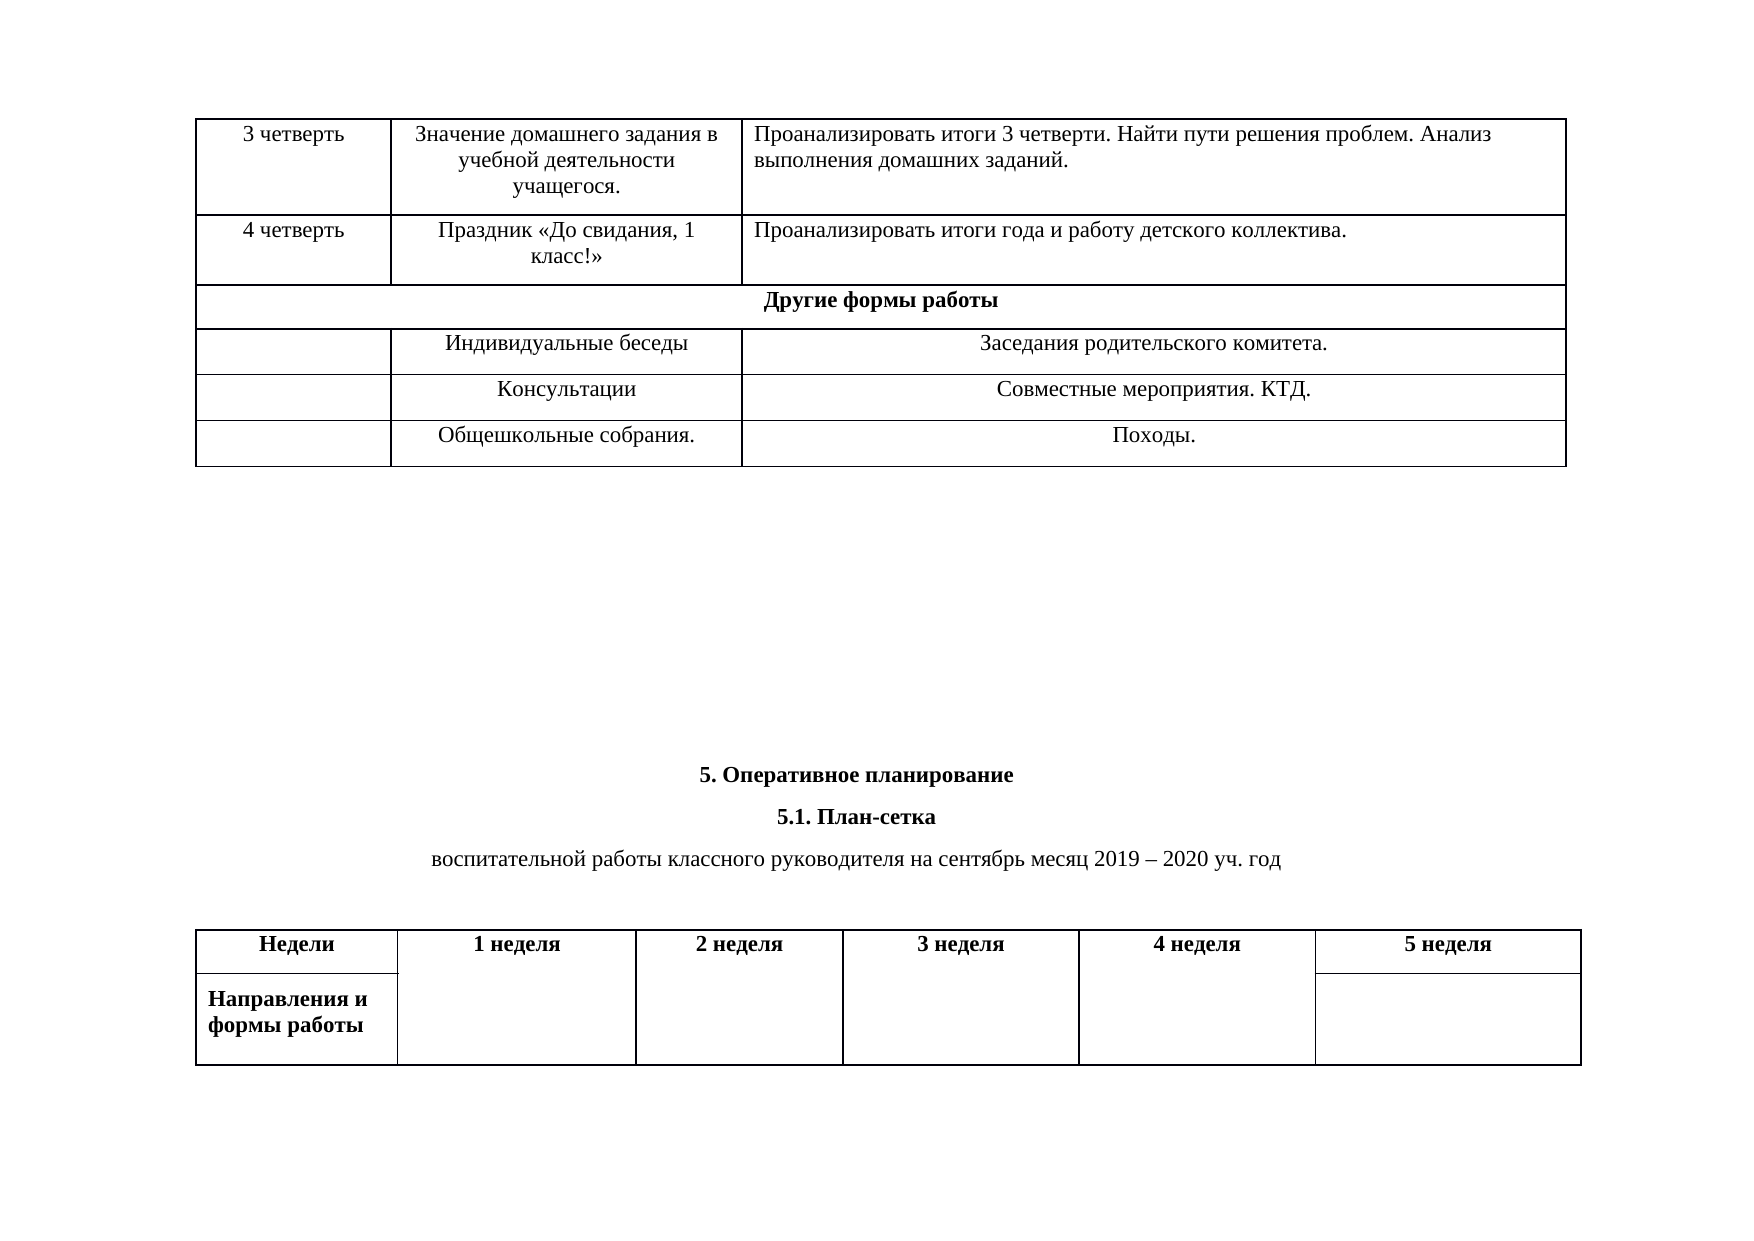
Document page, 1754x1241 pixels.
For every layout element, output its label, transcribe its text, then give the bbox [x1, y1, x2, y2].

table_cell Заседания родительского комитета. [743, 330, 1565, 374]
text 5.1. План-сетка [207, 803, 1506, 829]
table_header 2 неделя [637, 931, 842, 1064]
table_cell Консультации [392, 375, 741, 420]
text 5. Оперативное планирование [207, 761, 1506, 787]
table_header 1 неделя [398, 931, 635, 1064]
table_cell Направления и формы работы [197, 974, 397, 1064]
table_cell [197, 330, 390, 374]
table_cell Общешкольные собрания. [392, 421, 741, 466]
table_cell Походы. [743, 421, 1565, 466]
table_cell Другие формы работы [197, 286, 1565, 328]
table_header 4 неделя [1080, 931, 1315, 1064]
table_header Недели [197, 931, 397, 972]
table_cell Праздник «До свидания, 1 класс!» [392, 216, 741, 284]
table_cell 4 четверть [197, 216, 390, 284]
table_cell [197, 375, 390, 420]
table_cell [1316, 974, 1580, 1064]
text воспитательной работы классного руководителя на сентябрь месяц 2019 – 2020 уч. год [207, 845, 1506, 871]
table_cell Индивидуальные беседы [392, 330, 741, 374]
table_cell Проанализировать итоги года и работу детского коллектива. [743, 216, 1565, 284]
table_cell Значение домашнего задания в учебной деятельности учащегося. [392, 120, 741, 214]
table_cell Проанализировать итоги 3 четверти. Найти пути решения проблем. Анализ выполнения домашних заданий. [743, 120, 1565, 214]
table_header 5 неделя [1316, 931, 1580, 972]
table_cell 3 четверть [197, 120, 390, 214]
table_cell Совместные мероприятия. КТД. [743, 375, 1565, 420]
table_cell [197, 421, 390, 466]
table_header 3 неделя [844, 931, 1078, 1064]
